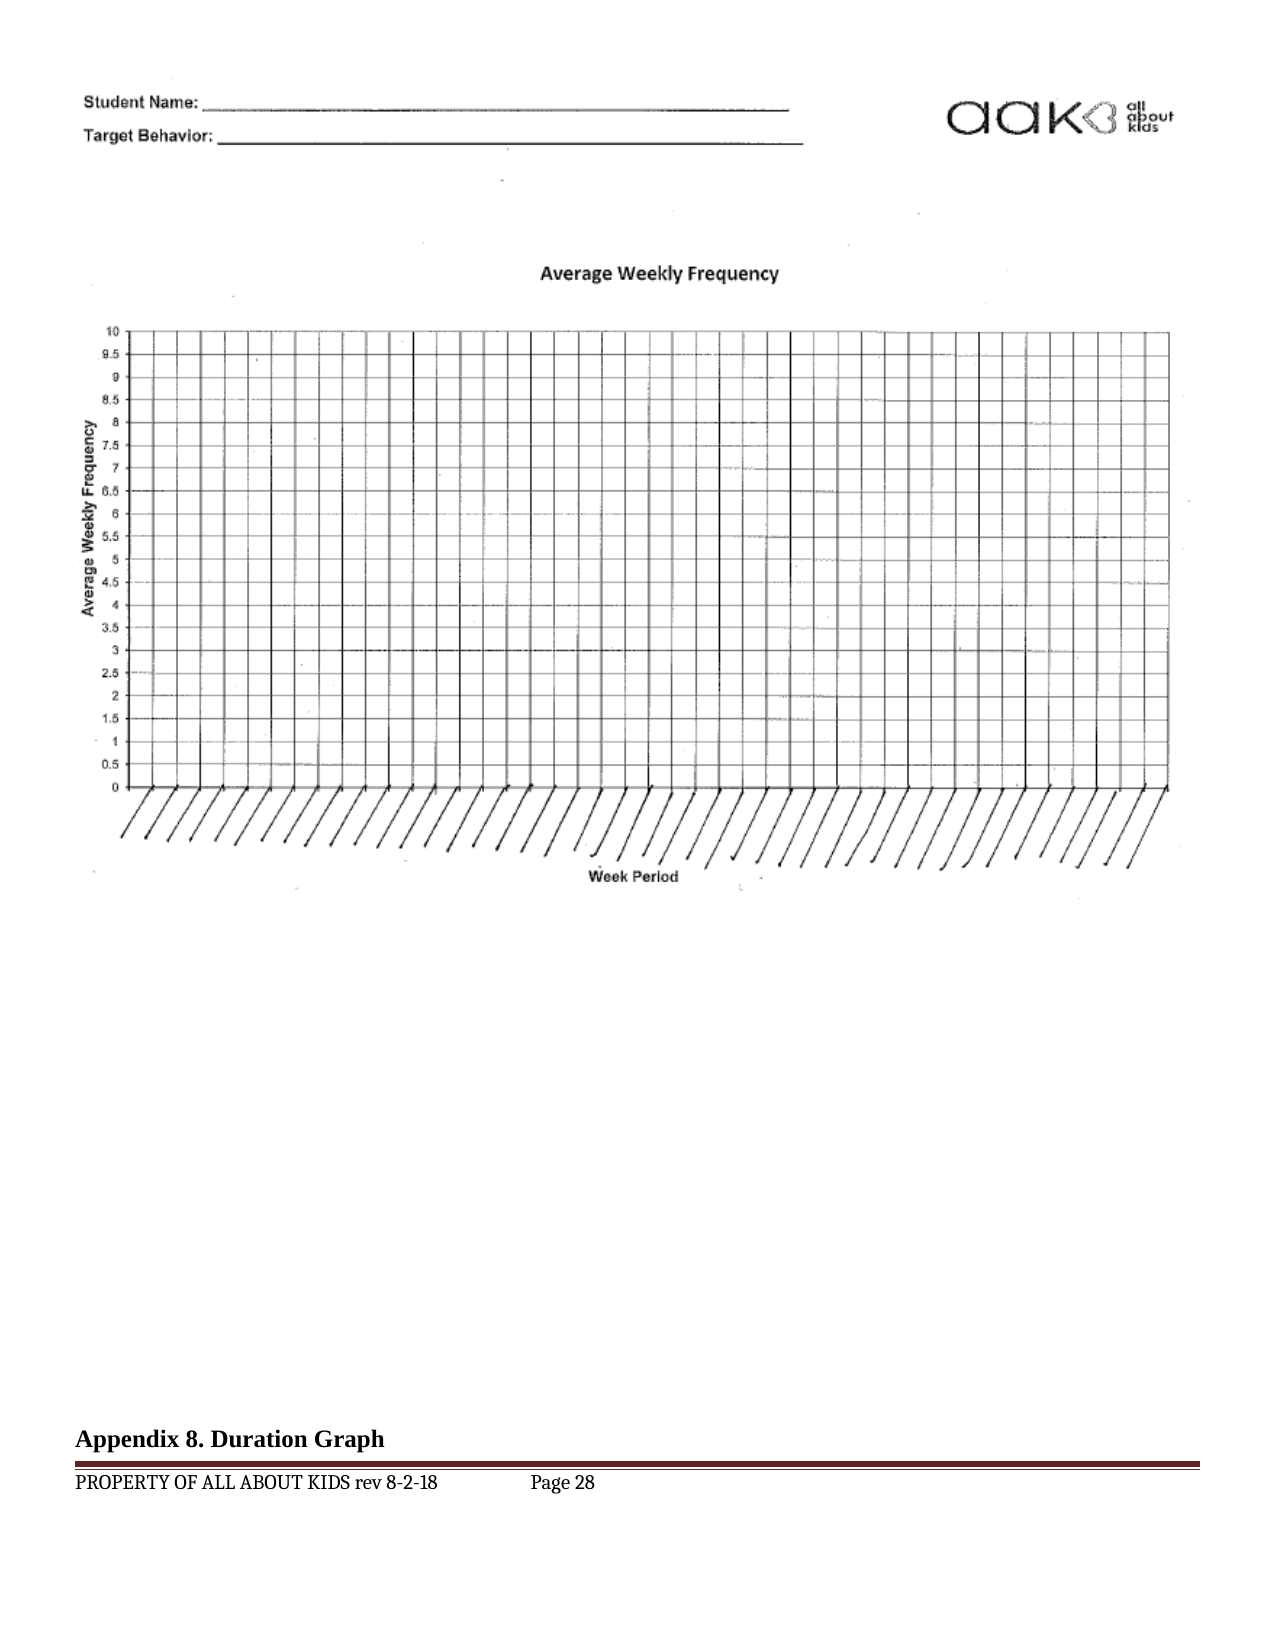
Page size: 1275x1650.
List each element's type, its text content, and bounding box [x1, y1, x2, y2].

text Appendix 8. Duration Graph [75, 1424, 1200, 1452]
picture [75, 75, 1199, 914]
